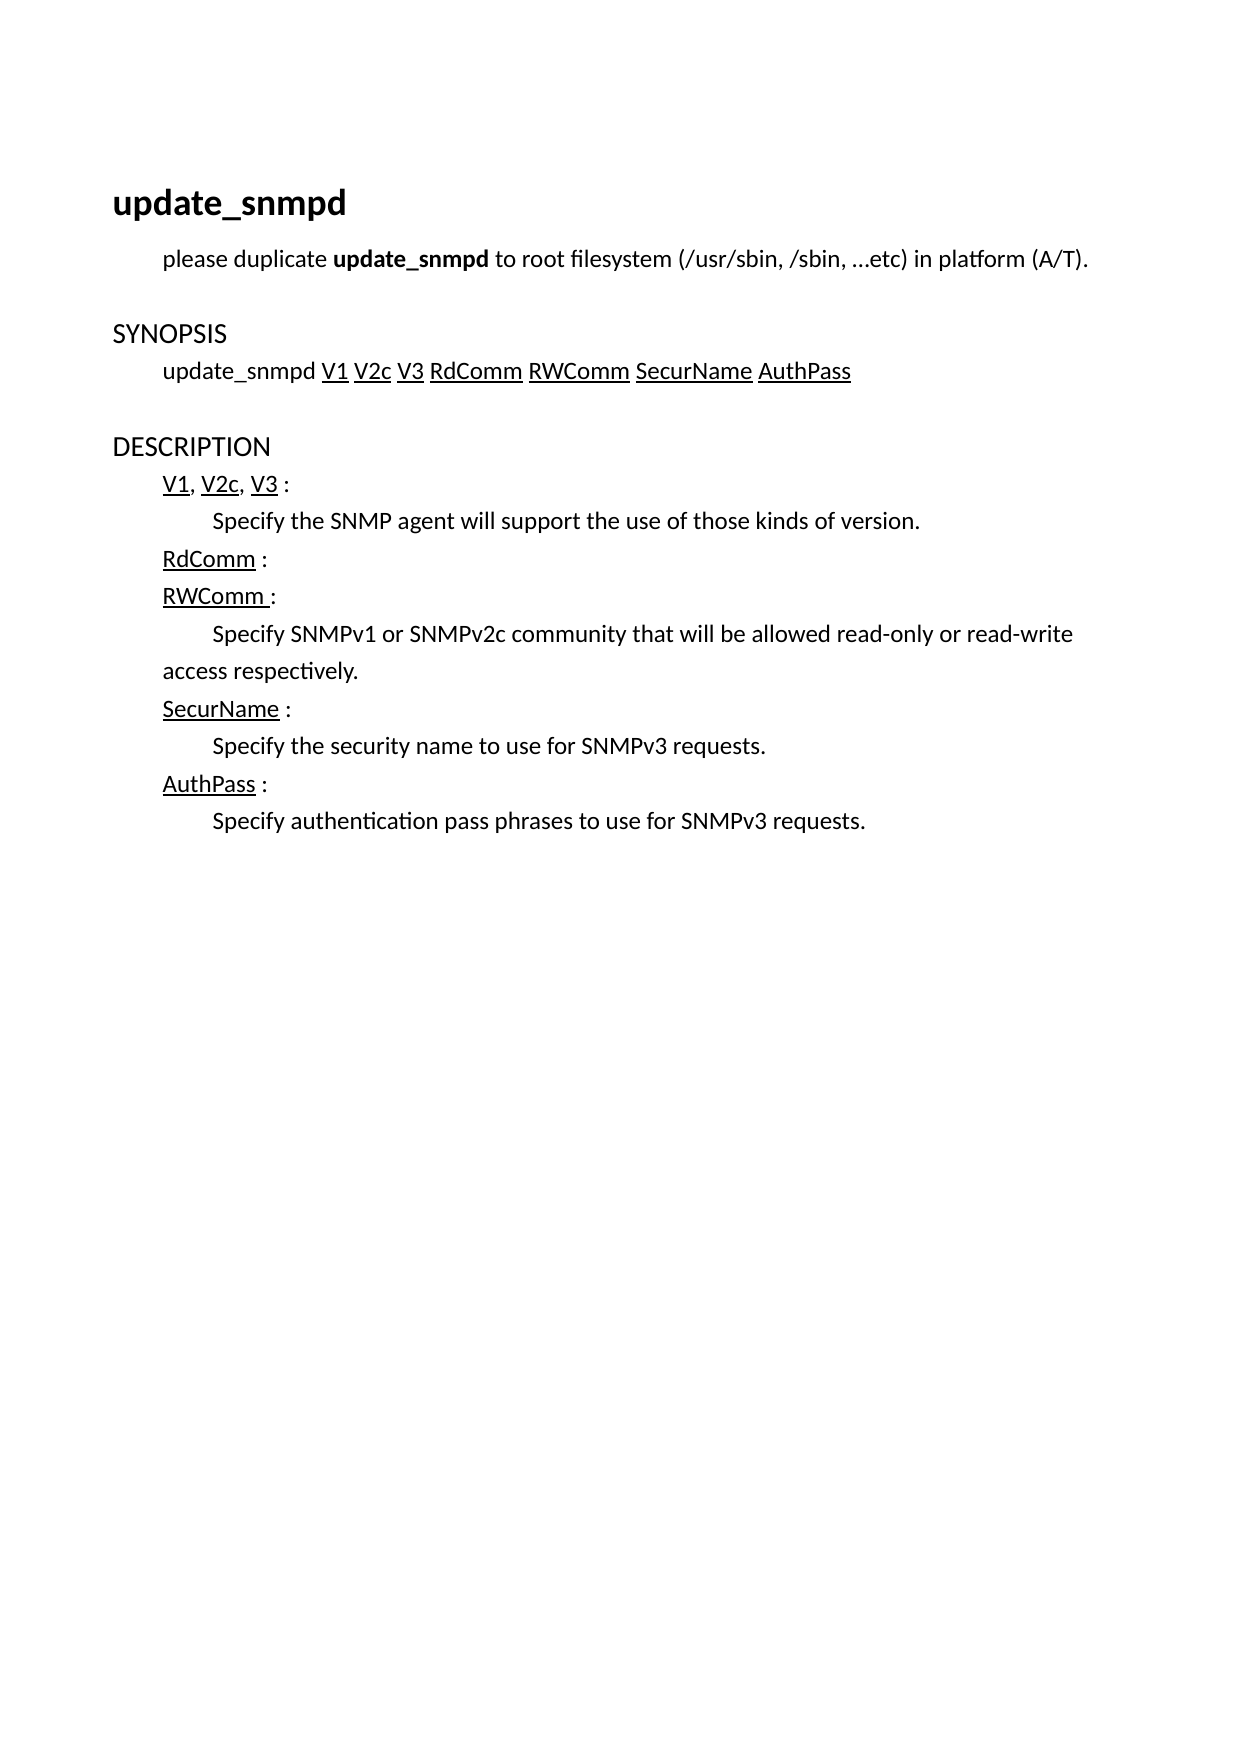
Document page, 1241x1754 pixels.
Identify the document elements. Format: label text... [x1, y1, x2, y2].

text Specify the security name to use for SNMPv3 requests. [162, 727, 1128, 764]
text Specify the SNMP agent will support the use of those kinds of version. [162, 502, 1128, 539]
text please duplicate update_snmpd to root filesystem (/usr/sbin, /sbin, …etc) in platform (A/T). [112, 239, 1128, 277]
text V1, V2c, V3 : [112, 464, 1128, 502]
text Specify authentication pass phrases to use for SNMPv3 requests. [162, 802, 1128, 839]
text RWComm : [162, 577, 1128, 614]
text RdComm : [162, 539, 1128, 577]
text SYNOPSIS [112, 314, 1128, 352]
text update_snmpd V1 V2c V3 RdComm RWComm SecurName AuthPass [112, 352, 1128, 389]
text DESCRIPTION [112, 427, 1128, 464]
text AuthPass : [112, 764, 1128, 802]
text SecurName : [162, 689, 1128, 727]
text update_snmpd [112, 164, 1128, 239]
text Specify SNMPv1 or SNMPv2c community that will be allowed read-only or read-write access respectively. [162, 614, 1128, 689]
